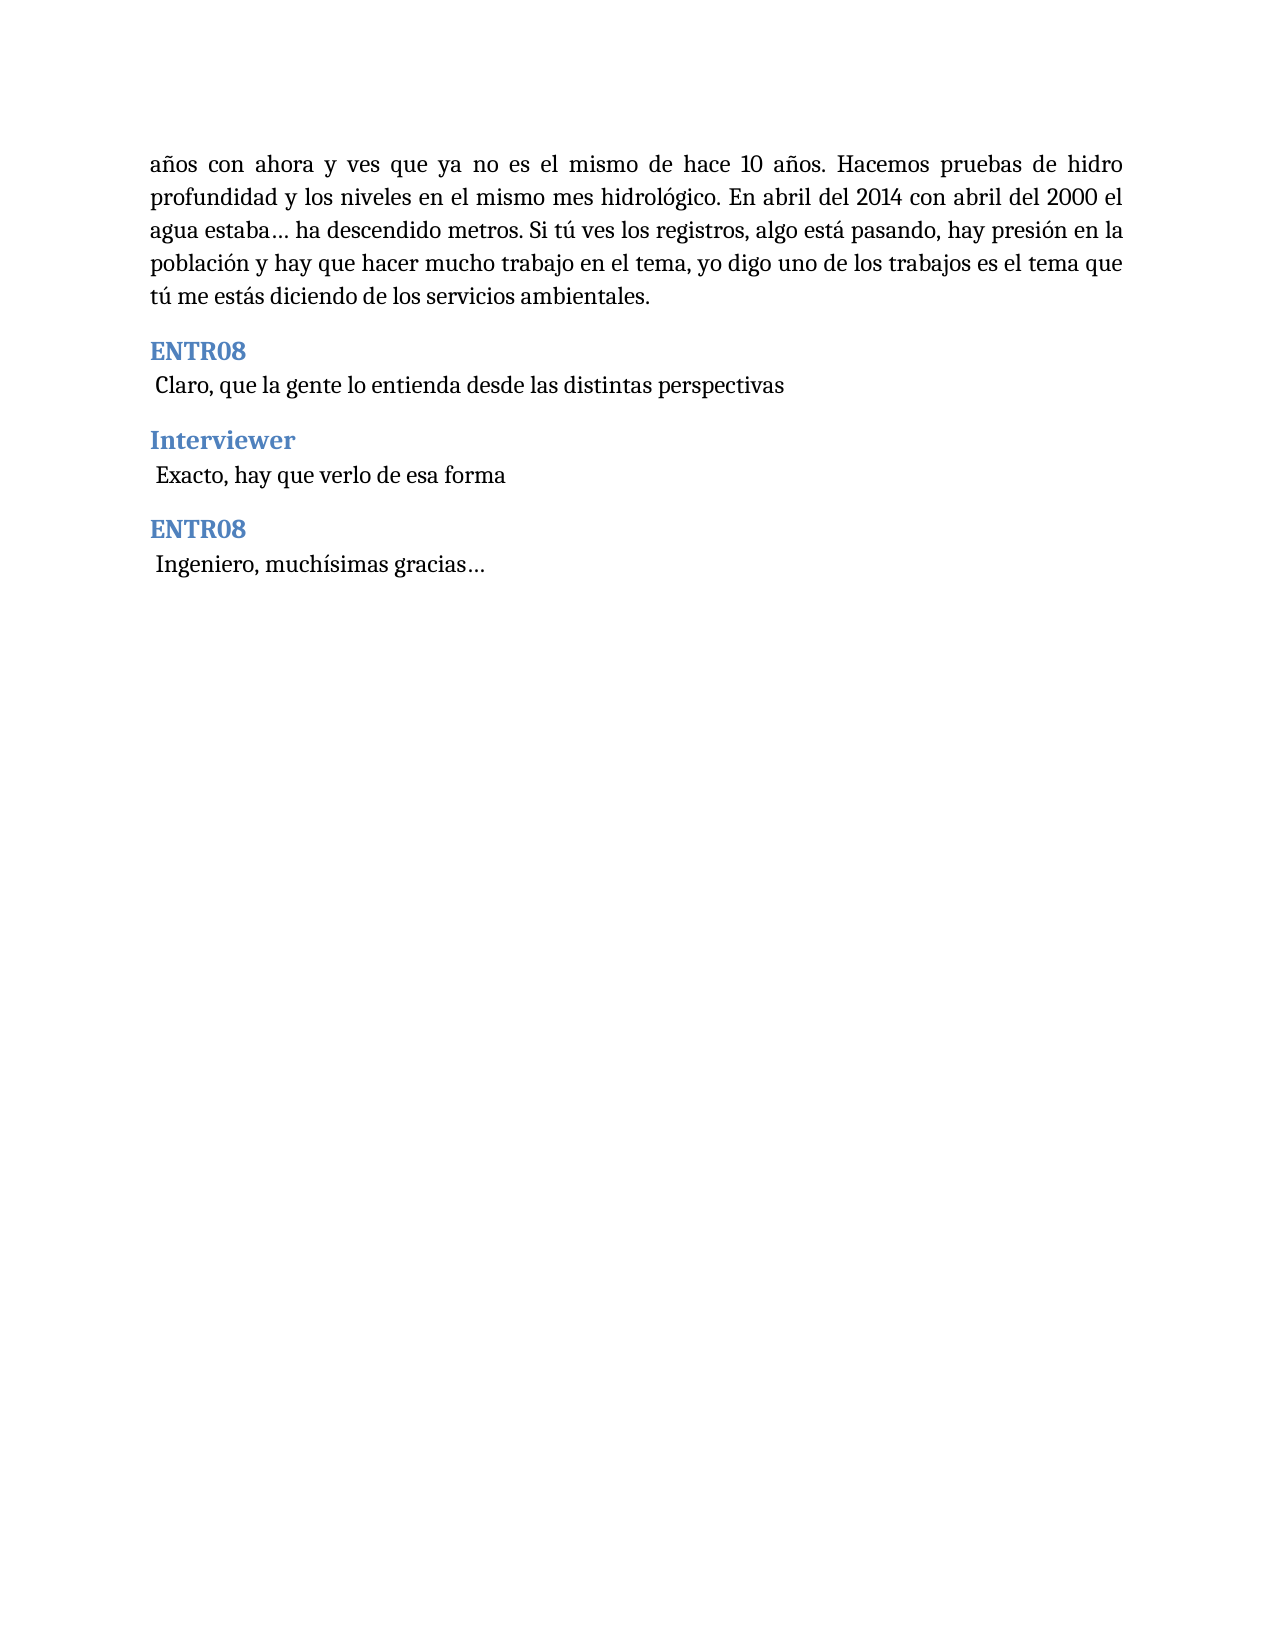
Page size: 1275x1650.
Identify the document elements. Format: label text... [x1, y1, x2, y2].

text Interviewer Exacto, hay que verlo de esa forma [150, 425, 1125, 489]
text ENTR08 Ingeniero, muchísimas gracias… [150, 514, 1125, 579]
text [150, 150, 1125, 311]
text ENTR08 Claro, que la gente lo entienda desde las distintas perspectivas [150, 336, 1125, 400]
